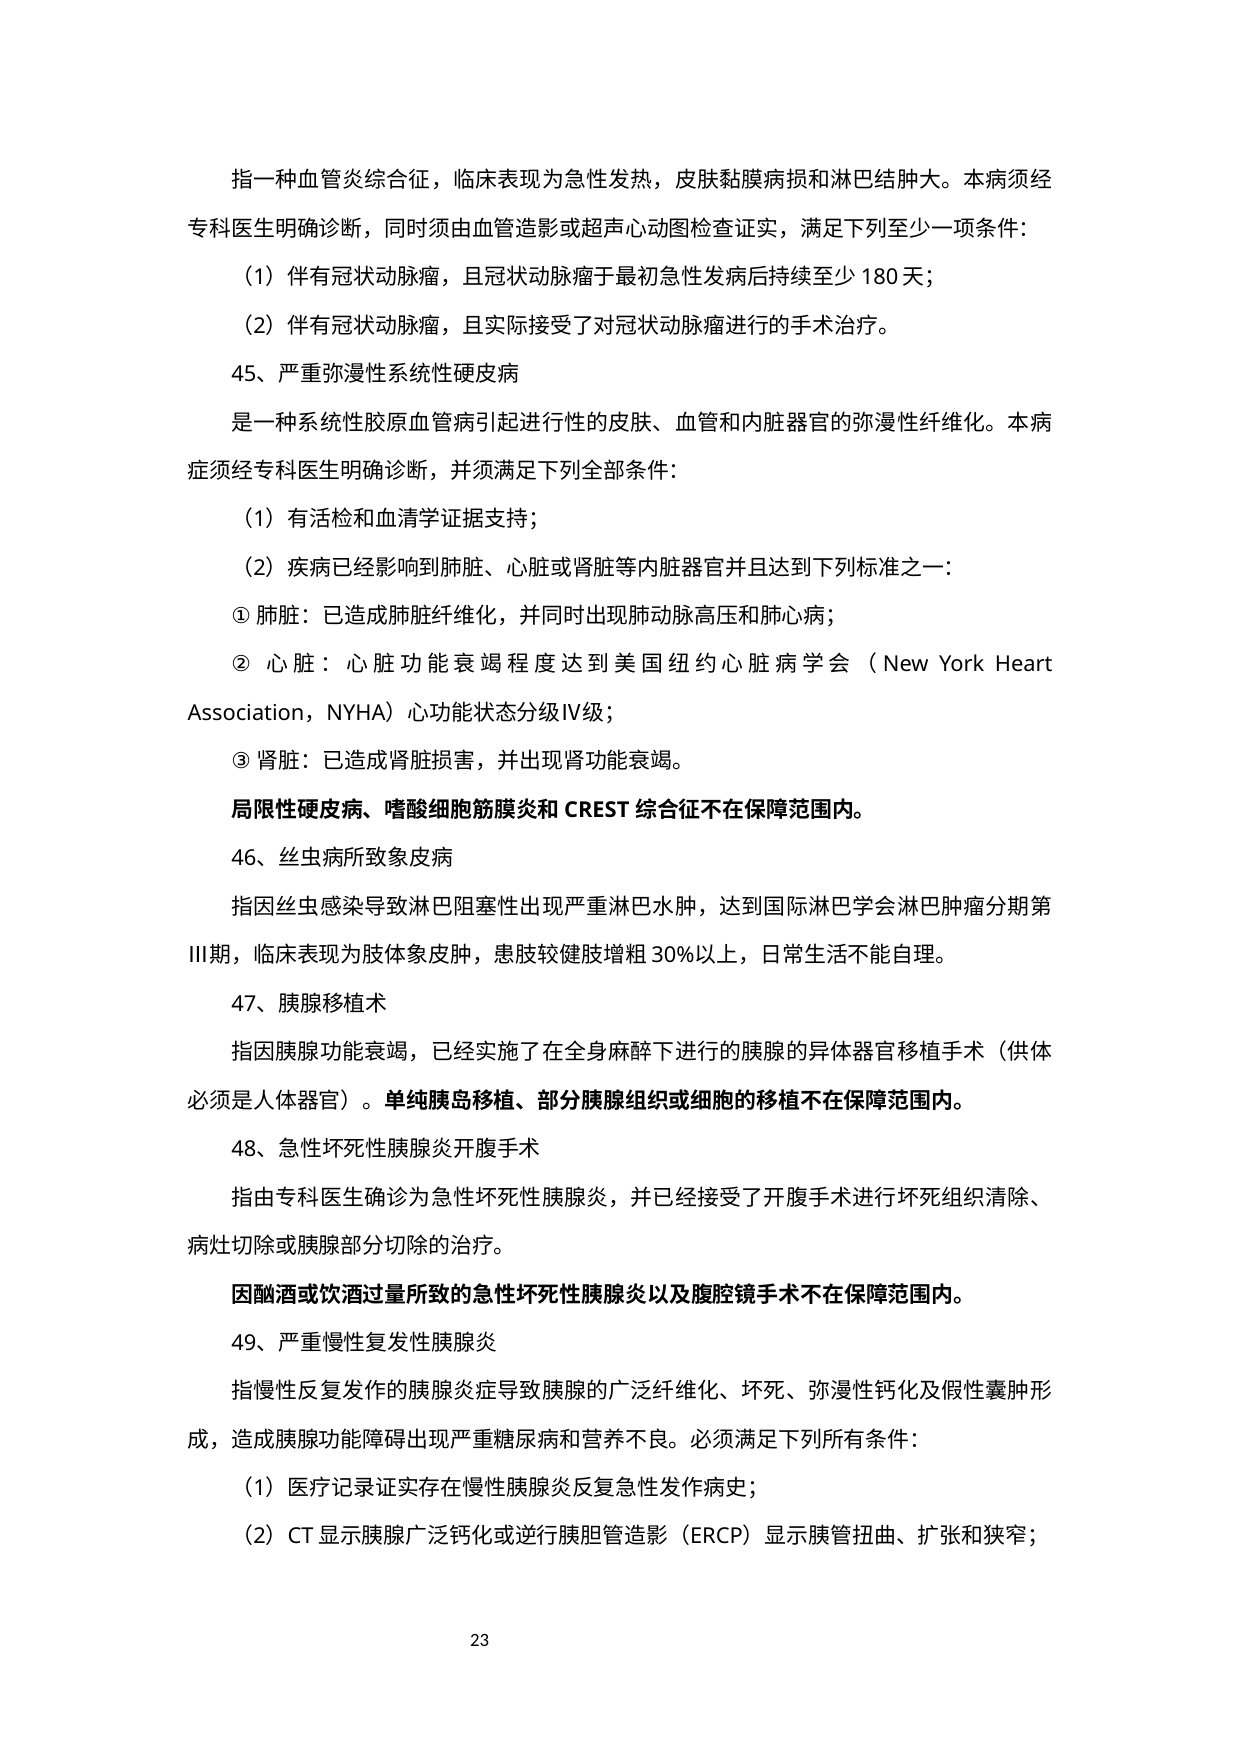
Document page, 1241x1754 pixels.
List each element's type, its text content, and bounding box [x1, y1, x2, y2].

text （2）疾病已经影响到肺脏、心脏或肾脏等内脏器官并且达到下列标准之一： [187, 549, 1053, 582]
text ③ 肾脏：已造成肾脏损害，并出现肾功能衰竭。 [187, 743, 1053, 776]
text 45、严重弥漫性系统性硬皮病 [187, 356, 1053, 388]
text （2）CT显示胰腺广泛钙化或逆行胰胆管造影（ERCP）显示胰管扭曲、扩张和狭窄； [187, 1518, 1053, 1551]
text 指由专科医生确诊为急性坏死性胰腺炎，并已经接受了开腹手术进行坏死组织清除、病灶切除或胰腺部分切除的治疗。 [187, 1179, 1053, 1260]
text 是一种系统性胶原血管病引起进行性的皮肤、血管和内脏器官的弥漫性纤维化。本病症须经专科医生明确诊断，并须满足下列全部条件： [187, 404, 1053, 485]
text ① 肺脏：已造成肺脏纤维化，并同时出现肺动脉高压和肺心病； [187, 598, 1053, 630]
text 因酗酒或饮酒过量所致的急性坏死性胰腺炎以及腹腔镜手术不在保障范围内。 [187, 1276, 1053, 1309]
text （2）伴有冠状动脉瘤，且实际接受了对冠状动脉瘤进行的手术治疗。 [187, 307, 1053, 340]
text 指一种血管炎综合征，临床表现为急性发热，皮肤黏膜病损和淋巴结肿大。本病须经专科医生明确诊断，同时须由血管造影或超声心动图检查证实，满足下列至少一项条件： [187, 162, 1053, 243]
text 49、严重慢性复发性胰腺炎 [187, 1324, 1053, 1357]
text 指慢性反复发作的胰腺炎症导致胰腺的广泛纤维化、坏死、弥漫性钙化及假性囊肿形成，造成胰腺功能障碍出现严重糖尿病和营养不良。必须满足下列所有条件： [187, 1373, 1053, 1454]
text ② 心脏：心脏功能衰竭程度达到美国纽约心脏病学会（New York Heart Association，NYHA）心功能状态分级Ⅳ级； [187, 646, 1053, 727]
text 指因胰腺功能衰竭，已经实施了在全身麻醉下进行的胰腺的异体器官移植手术（供体必须是人体器官）。单纯胰岛移植、部分胰腺组织或细胞的移植不在保障范围内。 [187, 1034, 1053, 1115]
text 48、急性坏死性胰腺炎开腹手术 [187, 1131, 1053, 1163]
text 指因丝虫感染导致淋巴阻塞性出现严重淋巴水肿，达到国际淋巴学会淋巴肿瘤分期第Ⅲ期，临床表现为肢体象皮肿，患肢较健肢增粗30%以上，日常生活不能自理。 [187, 888, 1053, 969]
text 47、胰腺移植术 [187, 985, 1053, 1018]
text 46、丝虫病所致象皮病 [187, 840, 1053, 872]
text （1）医疗记录证实存在慢性胰腺炎反复急性发作病史； [187, 1470, 1053, 1502]
text （1）有活检和血清学证据支持； [187, 501, 1053, 534]
text 局限性硬皮病、嗜酸细胞筋膜炎和CREST 综合征不在保障范围内。 [187, 792, 1053, 824]
text （1）伴有冠状动脉瘤，且冠状动脉瘤于最初急性发病后持续至少180天； [187, 259, 1053, 292]
